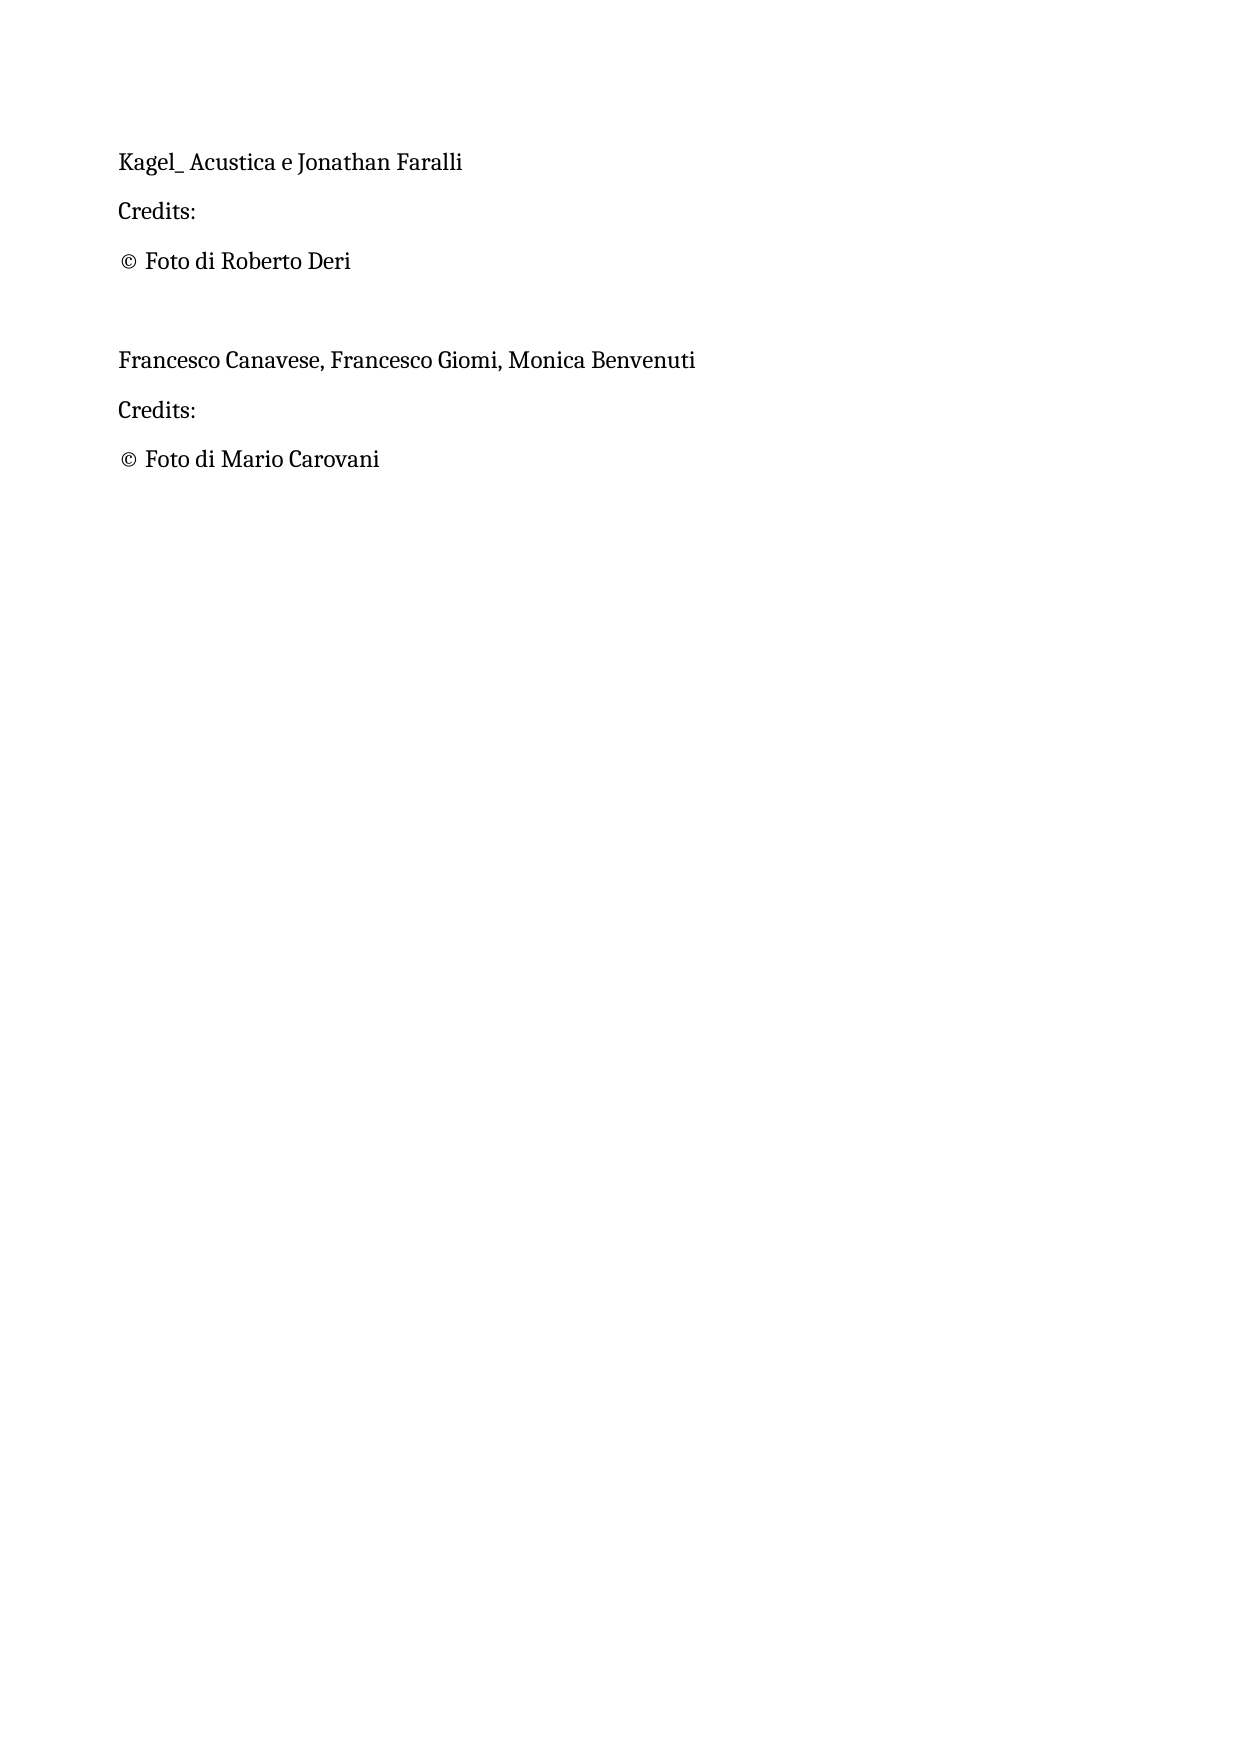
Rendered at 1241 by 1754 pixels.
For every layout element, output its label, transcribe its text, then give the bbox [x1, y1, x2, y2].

text Credits: [118, 197, 1122, 226]
text © Foto di Mario Carovani [118, 445, 1122, 474]
text Kagel_ Acustica e Jonathan Faralli [118, 148, 1122, 176]
text Francesco Canavese, Francesco Giomi, Monica Benvenuti [118, 346, 1122, 375]
text © Foto di Roberto Deri [118, 247, 1122, 276]
text Credits: [118, 396, 1122, 424]
